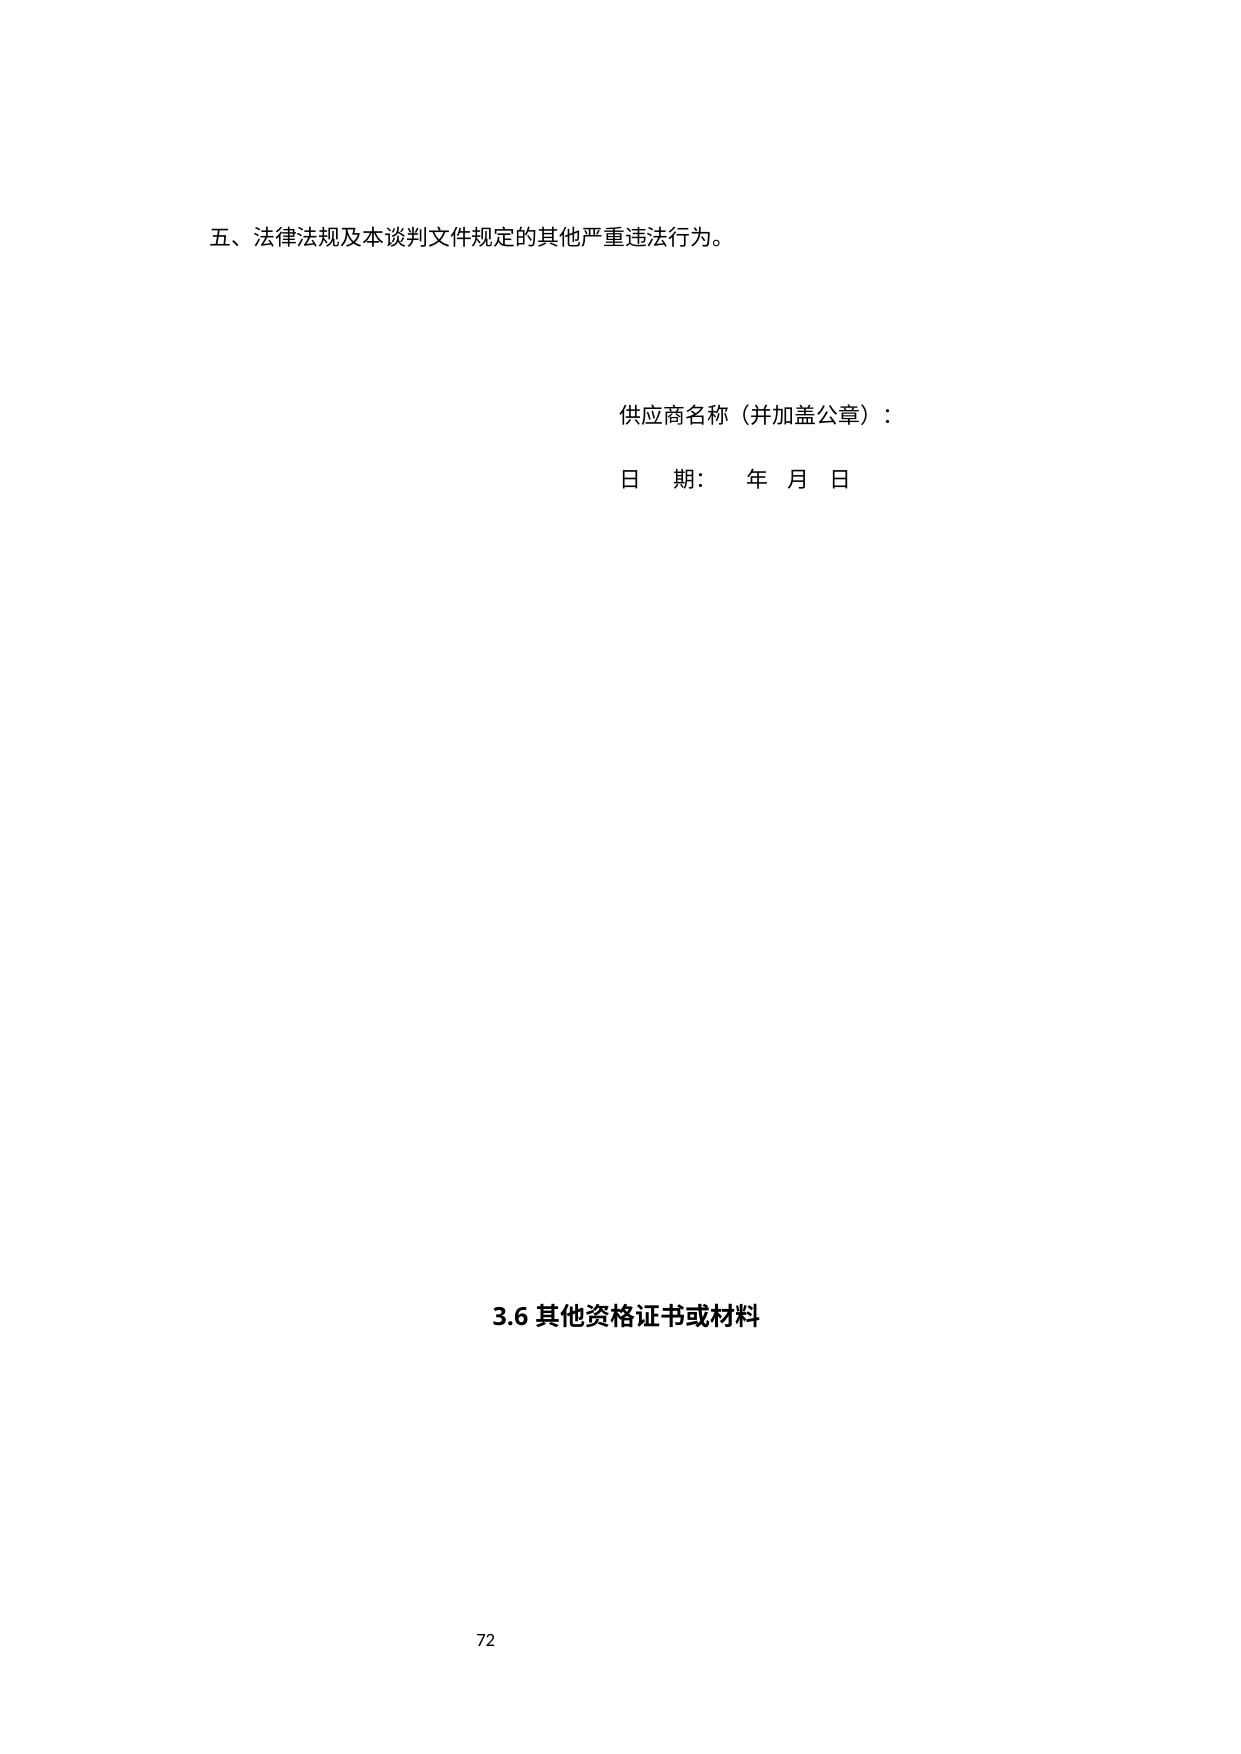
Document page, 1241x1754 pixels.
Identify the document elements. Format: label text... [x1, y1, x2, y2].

text 3.6 其他资格证书或材料 [165, 1282, 1087, 1347]
text 日 期： 年 月 日 [165, 462, 1087, 494]
text 供应商名称（并加盖公章）： [165, 398, 1087, 430]
text 五、法律法规及本谈判文件规定的其他严重违法行为。 [165, 219, 1087, 252]
